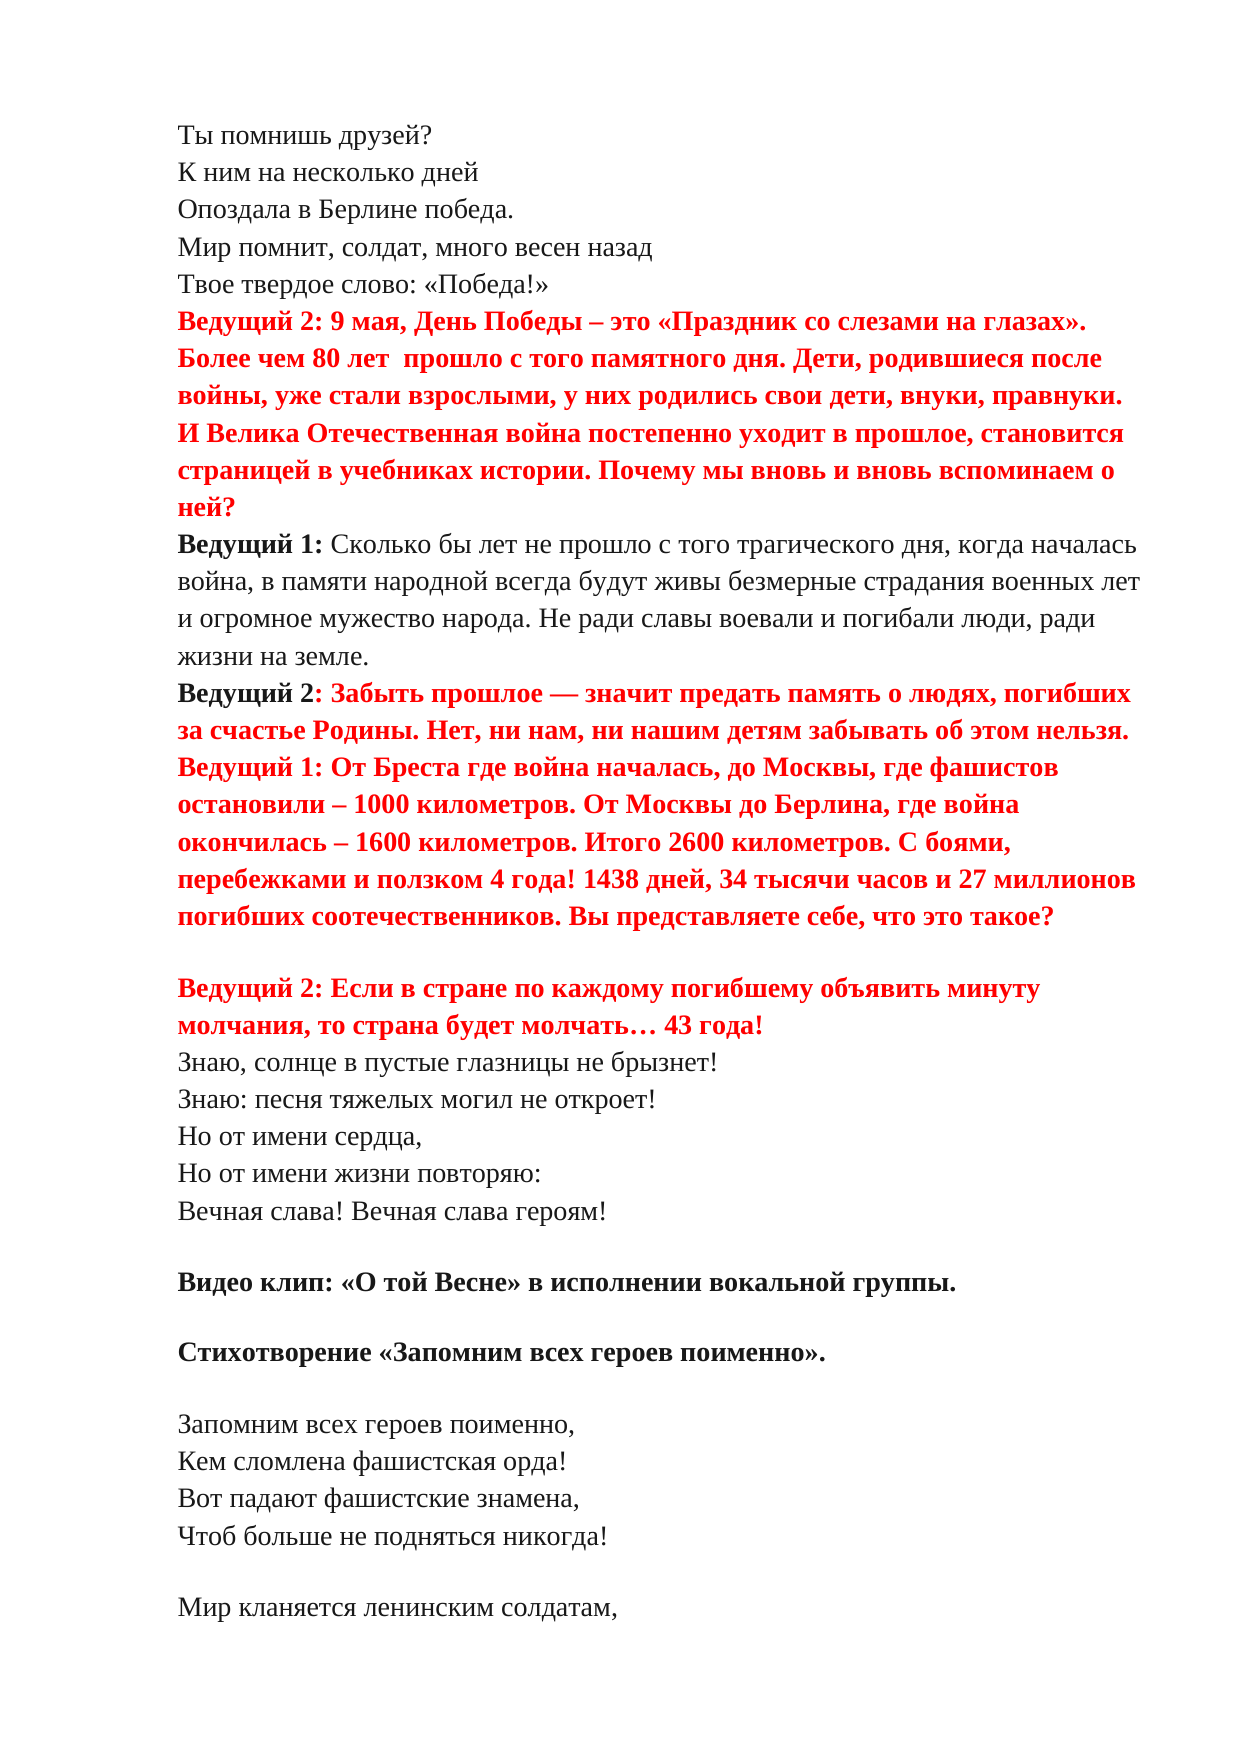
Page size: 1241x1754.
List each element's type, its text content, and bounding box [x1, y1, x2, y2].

text Знаю: песня тяжелых могил не откроет! [177, 1082, 1152, 1114]
text Видео клип: «О той Весне» в исполнении вокальной группы. [177, 1265, 1152, 1298]
text К ним на несколько дней [177, 155, 1152, 188]
text Мир помнит, солдат, много весен назад [177, 230, 1152, 262]
text Вот падают фашистские знамена, [177, 1481, 1152, 1514]
text Ведущий 2: 9 мая, День Победы – это «Праздник со слезами на глазах». Более чем 80 лет прошло с того памятного дня. Дети, родившиеся после войны, уже стали взрослыми, у них родились свои дети, внуки, правнуки. И Велика Отечественная война постепенно уходит в прошлое, становится страницей в учебниках истории. Почему мы вновь и вновь вспоминаем о ней? [177, 304, 1152, 522]
text Знаю, солнце в пустые глазницы не брызнет! [177, 1045, 1152, 1077]
text Опоздала в Берлине победа. [177, 192, 1152, 225]
text Кем сломлена фашистская орда! [177, 1444, 1152, 1477]
text Ведущий 2: Если в стране по каждому погибшему объявить минуту молчания, то страна будет молчать… 43 года! [177, 971, 1152, 1040]
text Ты помнишь друзей? [177, 118, 1152, 151]
text Ведущий 2: Забыть прошлое — значит предать память о людях, погибших за счастье Родины. Нет, ни нам, ни нашим детям забывать об этом нельзя. [177, 676, 1152, 746]
text Чтоб больше не подняться никогда! [177, 1519, 1152, 1551]
text Вечная слава! Вечная слава героям! [177, 1194, 1152, 1226]
text Мир кланяется ленинским солдатам, [177, 1590, 1152, 1623]
text Но от имени жизни повторяю: [177, 1157, 1152, 1189]
text Стихотворение «Запомним всех героев поименно». [177, 1336, 1152, 1368]
text Но от имени сердца, [177, 1119, 1152, 1152]
text Твое твердое слово: «Победа!» [177, 267, 1152, 299]
text Ведущий 1: Сколько бы лет не прошло с того трагического дня, когда началась война, в памяти народной всегда будут живы безмерные страдания военных лет и огромное мужество народа. Не ради славы воевали и погибали люди, ради жизни на земле. [177, 527, 1152, 671]
text Ведущий 1: От Бреста где война началась, до Москвы, где фашистов остановили – 1000 километров. От Москвы до Берлина, где война окончилась – 1600 километров. Итого 2600 километров. С боями, перебежками и ползком 4 года! 1438 дней, 34 тысячи часов и 27 миллионов погибших соотечественников. Вы представляете себе, что это такое? [177, 750, 1152, 931]
text Запомним всех героев поименно, [177, 1407, 1152, 1439]
